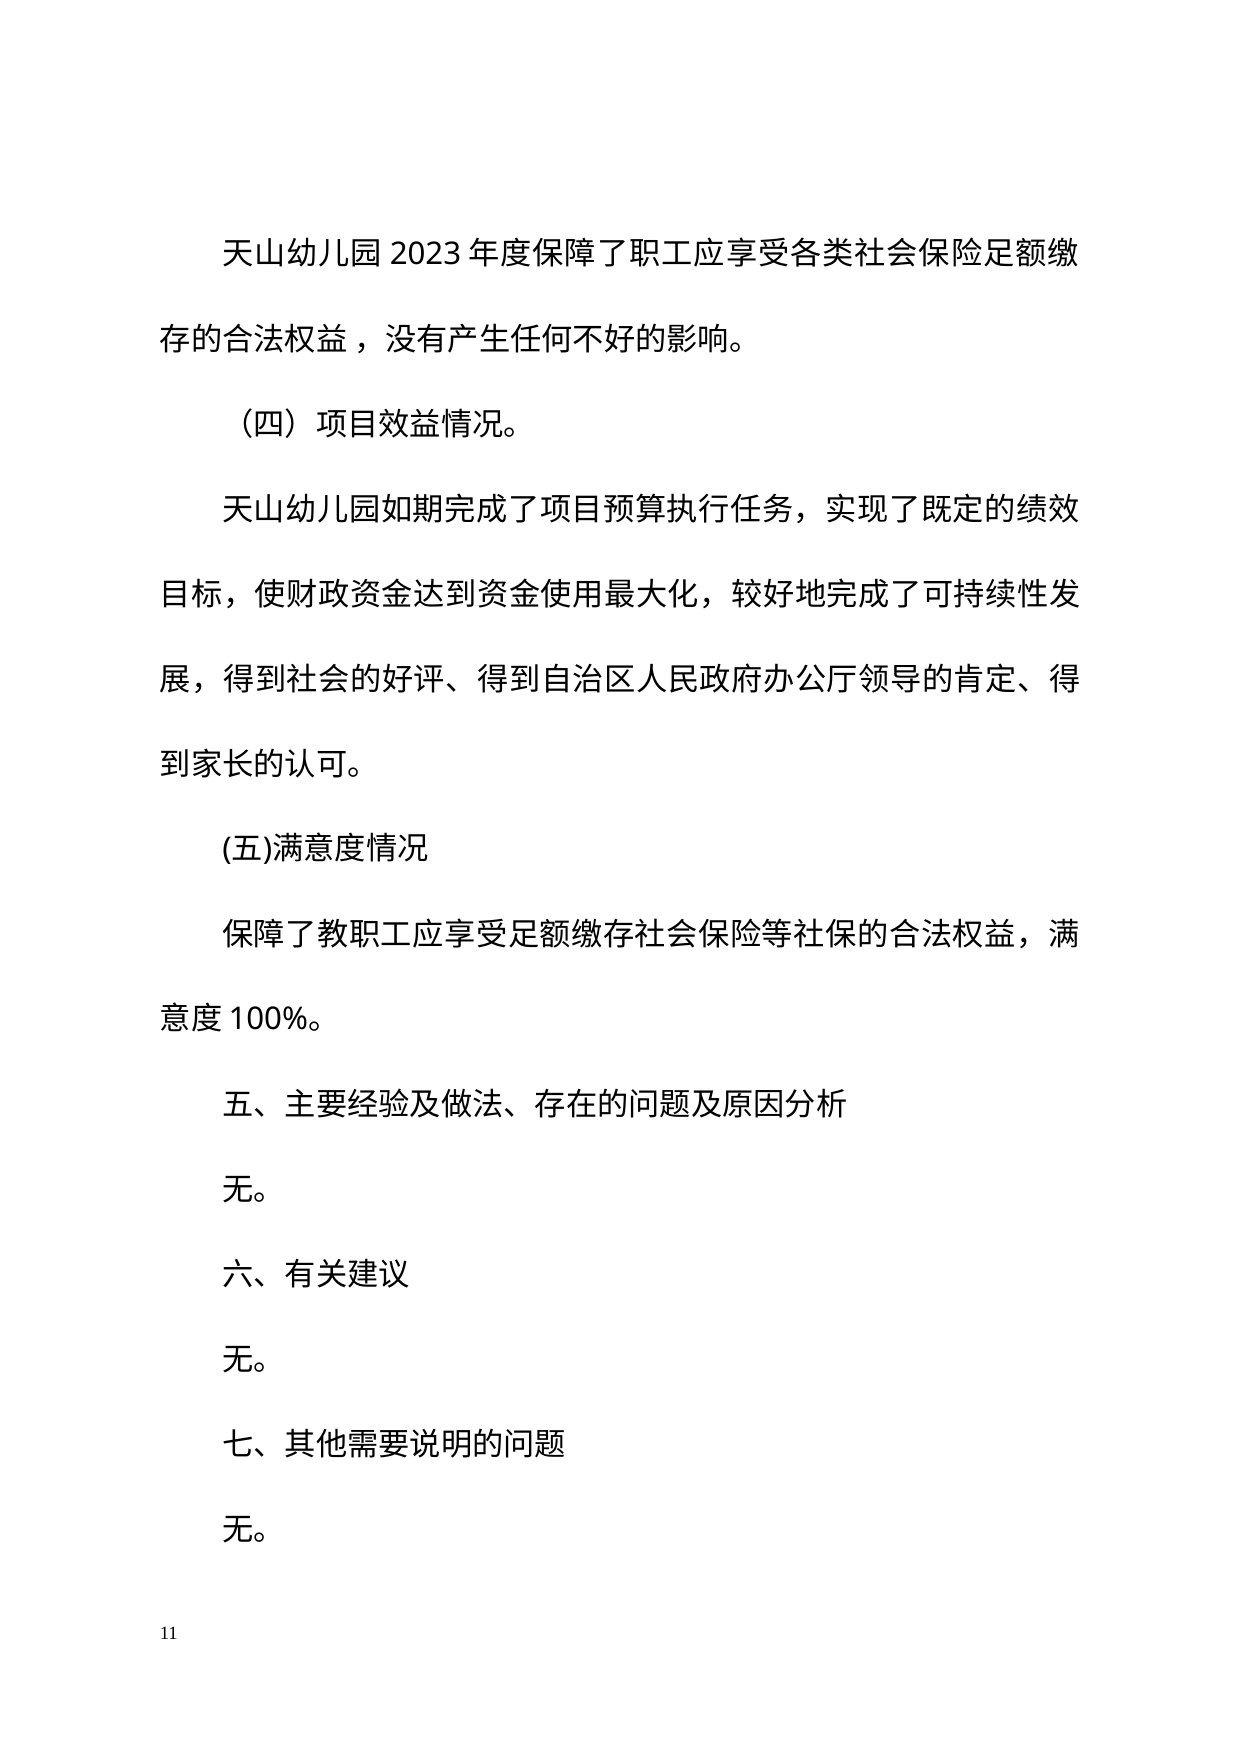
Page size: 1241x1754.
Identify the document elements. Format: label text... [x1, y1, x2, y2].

text 无。 [159, 1144, 1081, 1229]
text 六、有关建议 [159, 1229, 1081, 1314]
text （四）项目效益情况。 [159, 379, 1081, 464]
text 七、其他需要说明的问题 [159, 1399, 1081, 1484]
text 天山幼儿园2023年度保障了职工应享受各类社会保险足额缴存的合法权益 ，没有产生任何不好的影响。 [159, 209, 1081, 379]
text 天山幼儿园如期完成了项目预算执行任务，实现了既定的绩效目标，使财政资金达到资金使用最大化，较好地完成了可持续性发展，得到社会的好评、得到自治区人民政府办公厅领导的肯定、得到家长的认可。 [159, 464, 1081, 804]
text 五、主要经验及做法、存在的问题及原因分析 [159, 1059, 1081, 1144]
text 保障了教职工应享受足额缴存社会保险等社保的合法权益，满意度100%。 [159, 889, 1081, 1059]
text 无。 [159, 1484, 1081, 1569]
text 无。 [159, 1314, 1081, 1399]
text (五)满意度情况 [159, 804, 1081, 889]
